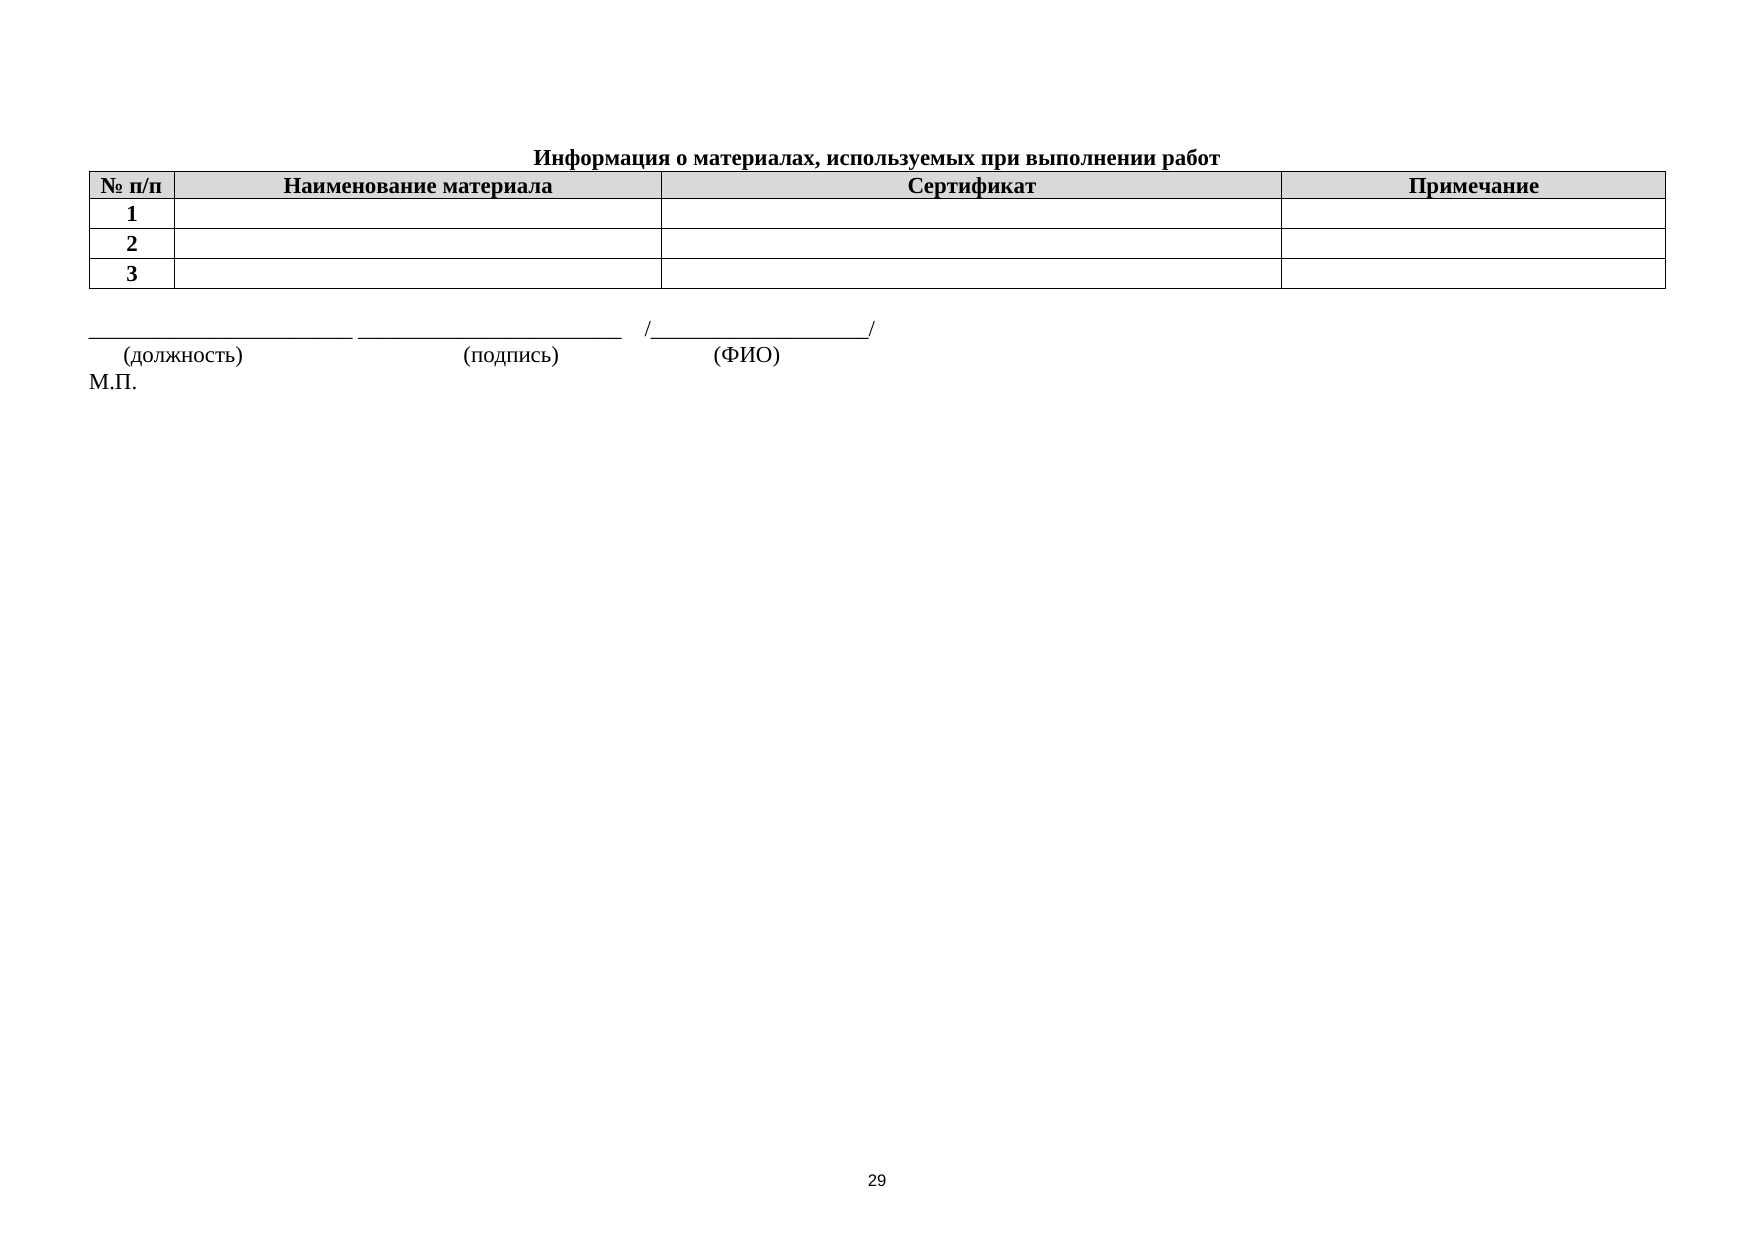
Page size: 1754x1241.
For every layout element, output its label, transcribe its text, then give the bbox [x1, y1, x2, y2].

table_cell [175, 259, 661, 288]
table_cell [662, 199, 1281, 228]
table_cell [175, 199, 661, 228]
table_cell [1282, 229, 1665, 258]
text Информация о материалах, используемых при выполнении работ [89, 144, 1665, 171]
table_header Примечание [1282, 172, 1665, 198]
table_cell 1 [90, 199, 174, 228]
text М.П. [89, 368, 1665, 394]
table_header Наименование материала [175, 172, 661, 198]
table_cell [662, 229, 1281, 258]
text _______________________ _______________________ /___________________/ [89, 315, 1665, 341]
table_cell 2 [90, 229, 174, 258]
table_cell 3 [90, 259, 174, 288]
table_cell [175, 229, 661, 258]
table_header Сертификат [662, 172, 1281, 198]
table_cell [1282, 259, 1665, 288]
text (должность) (подпись) (ФИО) [89, 341, 1665, 368]
table_cell [662, 259, 1281, 288]
table_header № п/п [90, 172, 174, 198]
table_cell [1282, 199, 1665, 228]
